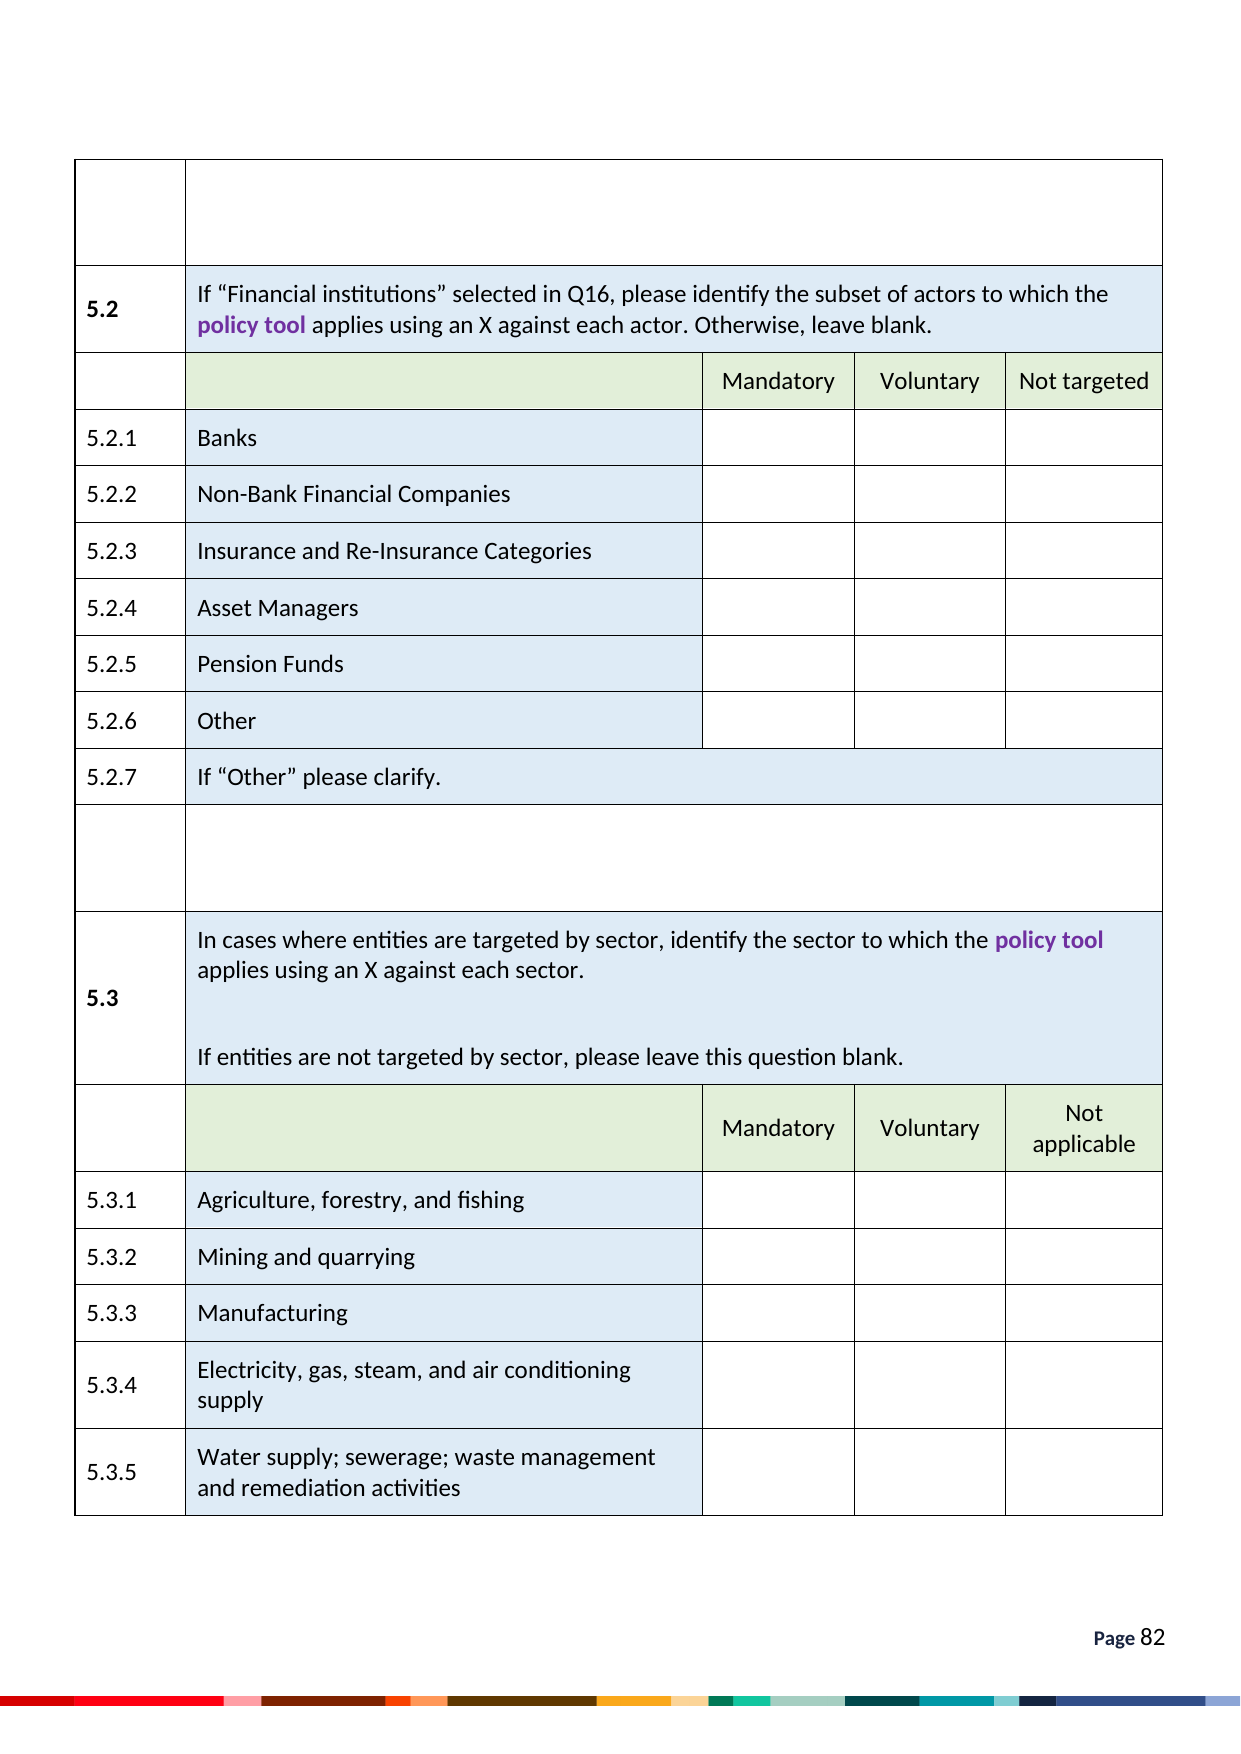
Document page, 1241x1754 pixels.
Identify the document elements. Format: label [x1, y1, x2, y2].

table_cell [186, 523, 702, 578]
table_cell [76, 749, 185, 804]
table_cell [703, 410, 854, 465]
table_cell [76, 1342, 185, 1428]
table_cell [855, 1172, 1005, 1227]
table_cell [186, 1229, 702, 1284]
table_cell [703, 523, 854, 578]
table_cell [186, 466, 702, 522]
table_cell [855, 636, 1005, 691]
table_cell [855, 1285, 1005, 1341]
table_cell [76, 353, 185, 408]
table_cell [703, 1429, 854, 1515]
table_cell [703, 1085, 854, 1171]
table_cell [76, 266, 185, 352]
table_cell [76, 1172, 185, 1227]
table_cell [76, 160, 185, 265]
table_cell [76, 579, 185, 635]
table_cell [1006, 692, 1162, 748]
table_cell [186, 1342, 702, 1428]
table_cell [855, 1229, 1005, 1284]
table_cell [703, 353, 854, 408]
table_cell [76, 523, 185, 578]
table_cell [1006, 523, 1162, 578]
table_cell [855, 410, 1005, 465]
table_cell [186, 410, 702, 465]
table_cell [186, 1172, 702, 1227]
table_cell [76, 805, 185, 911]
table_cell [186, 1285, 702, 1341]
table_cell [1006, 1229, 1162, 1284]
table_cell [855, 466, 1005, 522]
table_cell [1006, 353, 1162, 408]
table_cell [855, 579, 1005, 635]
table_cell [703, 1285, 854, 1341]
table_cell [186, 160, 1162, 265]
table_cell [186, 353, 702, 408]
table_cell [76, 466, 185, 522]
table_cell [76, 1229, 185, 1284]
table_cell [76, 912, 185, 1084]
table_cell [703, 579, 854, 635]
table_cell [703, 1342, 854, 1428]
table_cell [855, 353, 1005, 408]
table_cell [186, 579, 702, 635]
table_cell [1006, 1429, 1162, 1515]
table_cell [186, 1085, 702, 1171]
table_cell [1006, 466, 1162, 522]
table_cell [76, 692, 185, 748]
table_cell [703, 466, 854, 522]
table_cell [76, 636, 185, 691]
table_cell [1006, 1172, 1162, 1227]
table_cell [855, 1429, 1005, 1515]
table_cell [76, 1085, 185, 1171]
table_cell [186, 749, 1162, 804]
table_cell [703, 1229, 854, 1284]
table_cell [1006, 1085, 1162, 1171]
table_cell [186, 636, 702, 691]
picture [0, 1696, 1241, 1706]
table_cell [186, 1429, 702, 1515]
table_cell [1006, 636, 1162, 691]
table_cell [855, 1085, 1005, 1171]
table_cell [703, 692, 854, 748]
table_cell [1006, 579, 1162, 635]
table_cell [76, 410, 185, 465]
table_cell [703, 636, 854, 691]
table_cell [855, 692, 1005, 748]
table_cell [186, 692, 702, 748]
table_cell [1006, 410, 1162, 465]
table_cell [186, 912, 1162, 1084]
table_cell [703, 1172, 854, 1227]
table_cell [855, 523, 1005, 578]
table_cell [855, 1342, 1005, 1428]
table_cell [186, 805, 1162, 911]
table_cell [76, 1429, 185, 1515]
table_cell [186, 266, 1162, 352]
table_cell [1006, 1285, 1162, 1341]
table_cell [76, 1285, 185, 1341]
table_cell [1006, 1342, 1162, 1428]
